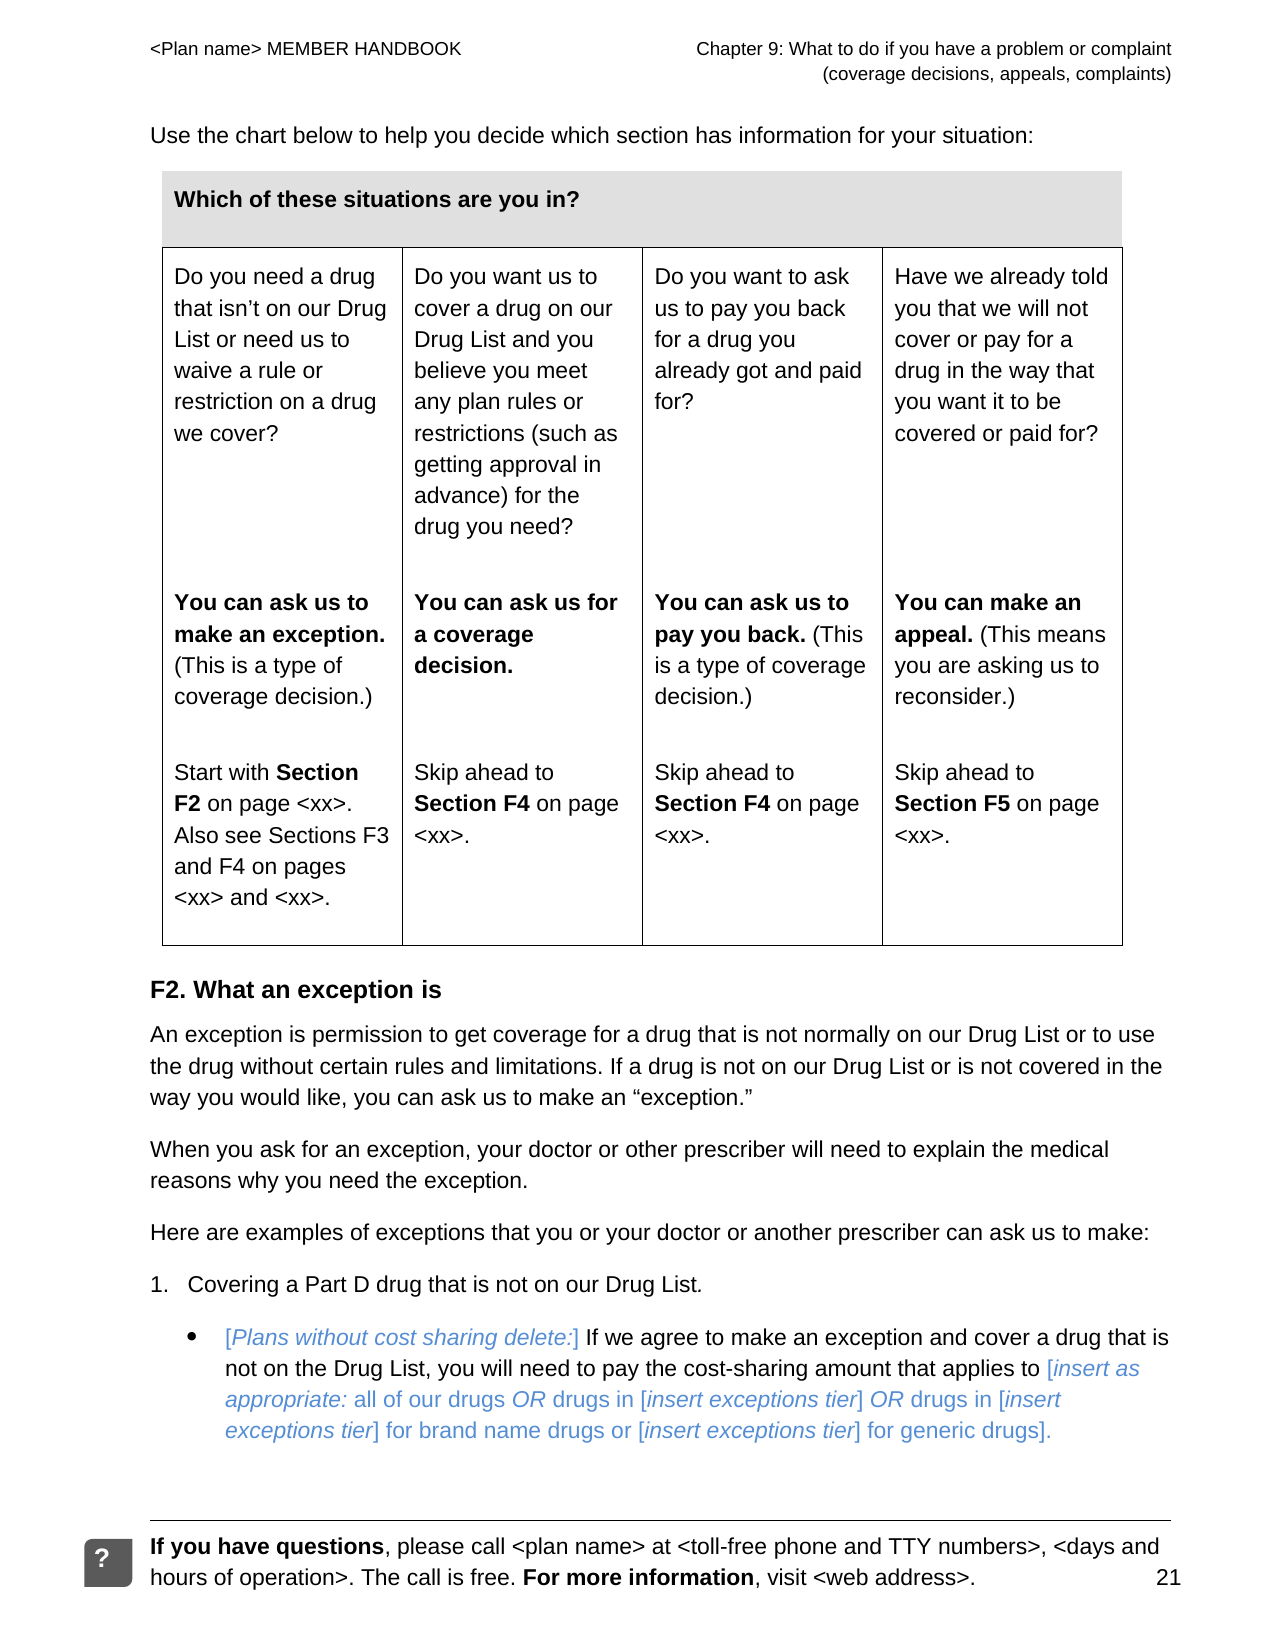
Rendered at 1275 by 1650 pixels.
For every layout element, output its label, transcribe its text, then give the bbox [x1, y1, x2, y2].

table_cell Skip ahead to Section F5 on page <xx>. [883, 744, 1122, 944]
table_cell You can ask us for a coverage decision. [403, 574, 642, 743]
list Covering a Part D drug that is not on our Drug List. [150, 1268, 1096, 1299]
text An exception is permission to get coverage for a drug that is not normally on our Drug List or to use the drug without certain rules and limitations. If a drug is not on our Drug List or is not covered in the way you would like, you can ask us to make an “exception.” [150, 1018, 1171, 1112]
text Here are examples of exceptions that you or your doctor or another prescriber can ask us to make: [150, 1216, 1171, 1247]
table_cell Do you want to ask us to pay you back for a drug you already got and paid for? [643, 248, 882, 574]
table_header Which of these situations are you in? [162, 171, 1122, 247]
list [Plans without cost sharing delete:] If we agree to make an exception and cover a drug that is not on the Drug List, you will need to pay the cost-sharing amount that applies to [insert as appropriate: all of our drugs OR drugs in [insert exceptions tier] OR drugs in [insert exceptions tier] for brand name drugs or [insert exceptions tier] for generic drugs]. [187, 1320, 1171, 1445]
text Use the chart below to help you decide which section has information for your situation: [150, 118, 1171, 150]
table_cell Have we already told you that we will not cover or pay for a drug in the way that you want it to be covered or paid for? [883, 248, 1122, 574]
table_cell Do you need a drug that isn’t on our Drug List or need us to waive a rule or restriction on a drug we cover? [163, 248, 402, 574]
table_cell Skip ahead to Section F4 on page <xx>. [403, 744, 642, 944]
table_cell You can ask us to pay you back. (This is a type of coverage decision.) [643, 574, 882, 743]
table_cell You can ask us to make an exception. (This is a type of coverage decision.) [163, 574, 402, 743]
table_cell Start with Section F2 on page <xx>. Also see Sections F3 and F4 on pages <xx> and <xx>. [163, 744, 402, 944]
table_cell You can make an appeal. (This means you are asking us to reconsider.) [883, 574, 1122, 743]
subtitle F2. What an exception is [150, 972, 1096, 1005]
text When you ask for an exception, your doctor or other prescriber will need to explain the medical reasons why you need the exception. [150, 1132, 1171, 1195]
table_cell Do you want us to cover a drug on our Drug List and you believe you meet any plan rules or restrictions (such as getting approval in advance) for the drug you need? [403, 248, 642, 574]
table_cell Skip ahead to Section F4 on page <xx>. [643, 744, 882, 944]
